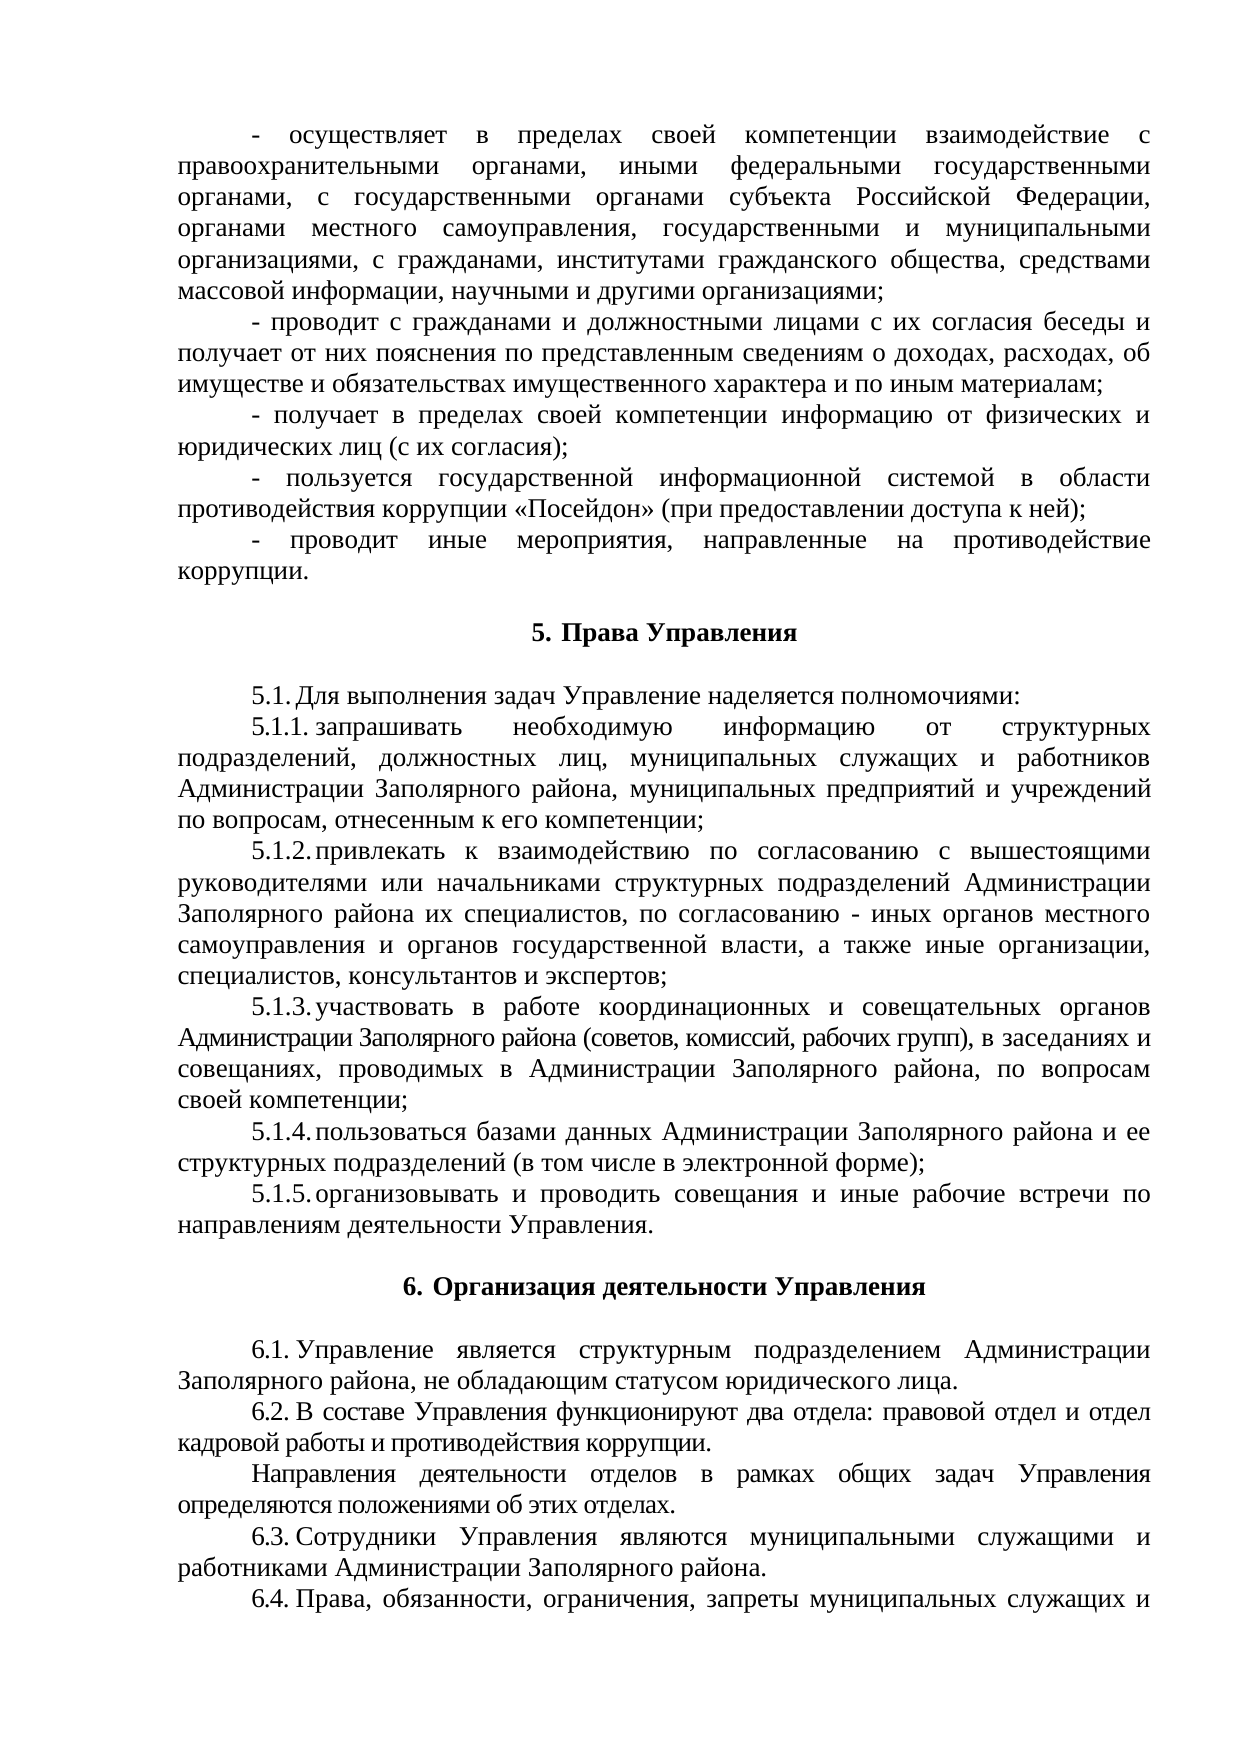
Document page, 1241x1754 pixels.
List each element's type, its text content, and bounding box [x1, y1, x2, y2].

list В составе Управления функционируют два отдела: правовой отдел и отдел кадровой работы и противодействия коррупции. [177, 1395, 1152, 1457]
list запрашивать необходимую информацию от структурных подразделений, должностных лиц, муниципальных служащих и работников Администрации Заполярного района, муниципальных предприятий и учреждений по вопросам, отнесенным к его компетенции; [177, 710, 1152, 834]
list пользоваться базами данных Администрации Заполярного района и ее структурных подразделений (в том числе в электронной форме); [177, 1115, 1152, 1177]
list участвовать в работе координационных и совещательных органов Администрации Заполярного района (советов, комиссий, рабочих групп), в заседаниях и совещаниях, проводимых в Администрации Заполярного района, по вопросам своей компетенции; [177, 990, 1152, 1115]
list Управление является структурным подразделением Администрации Заполярного района, не обладающим статусом юридического лица. [177, 1333, 1152, 1395]
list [177, 1582, 1152, 1613]
list Организация деятельности Управления [177, 1271, 1152, 1302]
list Сотрудники Управления являются муниципальными служащими и работниками Администрации Заполярного района. [177, 1520, 1152, 1582]
list Для выполнения задач Управление наделяется полномочиями: [177, 679, 1152, 710]
list - получает в пределах своей компетенции информацию от физических и юридических лиц (с их согласия); [177, 398, 1152, 461]
list - проводит с гражданами и должностными лицами с их согласия беседы и получает от них пояснения по представленным сведениям о доходах, расходах, об имуществе и обязательствах имущественного характера и по иным материалам; [177, 305, 1152, 398]
list - пользуется государственной информационной системой в области противодействия коррупции «Посейдон» (при предоставлении доступа к ней); [177, 461, 1152, 523]
list Права Управления [177, 616, 1152, 648]
list организовывать и проводить совещания и иные рабочие встречи по направлениям деятельности Управления. [177, 1177, 1152, 1239]
list - проводит иные мероприятия, направленные на противодействие коррупции. [177, 523, 1152, 585]
list привлекать к взаимодействию по согласованию с вышестоящими руководителями или начальниками структурных подразделений Администрации Заполярного района их специалистов, по согласованию - иных органов местного самоуправления и органов государственной власти, а также иные организации, специалистов, консультантов и экспертов; [177, 834, 1152, 990]
list Направления деятельности отделов в рамках общих задач Управления определяются положениями об этих отделах. [177, 1457, 1152, 1520]
list - осуществляет в пределах своей компетенции взаимодействие с правоохранительными органами, иными федеральными государственными органами, с государственными органами субъекта Российской Федерации, органами местного самоуправления, государственными и муниципальными организациями, с гражданами, институтами гражданского общества, средствами массовой информации, научными и другими организациями; [177, 118, 1152, 305]
